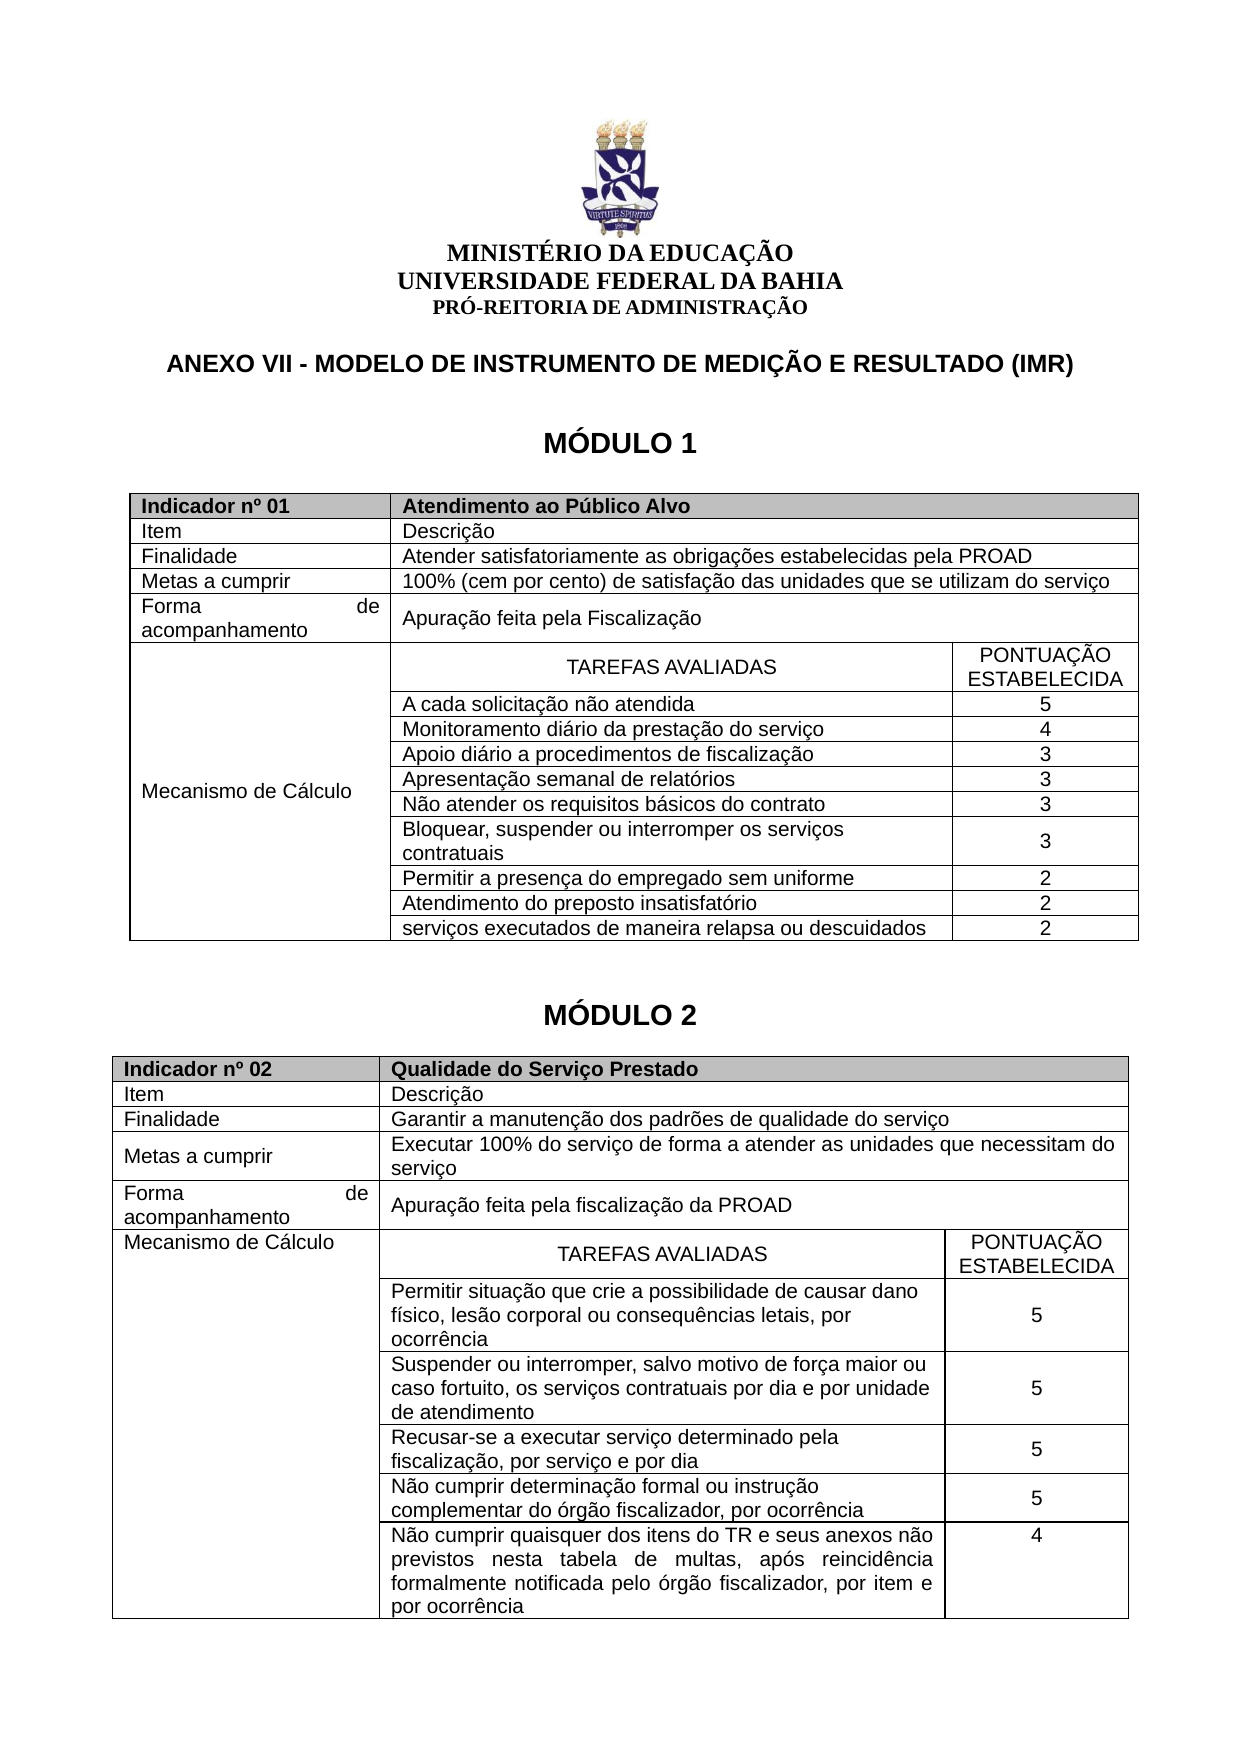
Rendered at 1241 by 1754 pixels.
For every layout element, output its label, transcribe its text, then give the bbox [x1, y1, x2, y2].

table_cell 2 [953, 891, 1138, 914]
table_cell Item [113, 1082, 379, 1106]
table_cell 5 [953, 692, 1138, 716]
table_cell 3 [953, 742, 1138, 766]
table_cell Monitoramento diário da prestação do serviço [391, 717, 952, 741]
table_cell 5 [946, 1352, 1128, 1423]
table_cell Não cumprir quaisquer dos itens do TR e seus anexos não previstos nesta tabela de multas, após reincidência formalmente notificada pelo órgão fiscalizador, por item e por ocorrência [380, 1523, 944, 1618]
table_cell Bloquear, suspender ou interromper os serviços contratuais [391, 817, 952, 864]
table_cell Mecanismo de Cálculo [131, 643, 390, 939]
table_cell 3 [953, 767, 1138, 791]
table_cell 4 [953, 717, 1138, 741]
table_cell 4 [946, 1523, 1128, 1618]
table_header Indicador nº 01 [131, 494, 390, 518]
table_cell 3 [953, 817, 1138, 864]
table_header Atendimento ao Público Alvo [391, 494, 1138, 518]
text ANEXO VII - MODELO DE INSTRUMENTO DE MEDIÇÃO E RESULTADO (IMR) [118, 349, 1122, 377]
table_cell 2 [953, 866, 1138, 889]
table_cell Descrição [380, 1082, 1128, 1106]
table_cell Não atender os requisitos básicos do contrato [391, 792, 952, 816]
table_cell Metas a cumprir [113, 1132, 379, 1180]
table_cell Finalidade [131, 544, 390, 568]
table_cell Recusar-se a executar serviço determinado pela fiscalização, por serviço e por dia [380, 1425, 944, 1472]
table_cell Finalidade [113, 1107, 379, 1131]
table_cell TAREFAS AVALIADAS [391, 643, 952, 691]
table_cell 2 [953, 916, 1138, 939]
table_cell Garantir a manutenção dos padrões de qualidade do serviço [380, 1107, 1128, 1131]
table_cell Permitir a presença do empregado sem uniforme [391, 866, 952, 889]
table_cell PONTUAÇÃO ESTABELECIDA [946, 1230, 1128, 1278]
table_cell Forma de acompanhamento [113, 1181, 379, 1229]
table_cell Permitir situação que crie a possibilidade de causar dano físico, lesão corporal ou consequências letais, por ocorrência [380, 1279, 944, 1351]
table_cell 5 [946, 1474, 1128, 1521]
table_cell Forma de acompanhamento [131, 594, 390, 642]
table_cell Suspender ou interromper, salvo motivo de força maior ou caso fortuito, os serviços contratuais por dia e por unidade de atendimento [380, 1352, 944, 1423]
table_cell Metas a cumprir [131, 569, 390, 593]
table_cell Item [131, 519, 390, 543]
table_cell Apresentação semanal de relatórios [391, 767, 952, 791]
table_cell 5 [946, 1425, 1128, 1472]
table_cell PONTUAÇÃO ESTABELECIDA [953, 643, 1138, 691]
table_header Indicador nº 02 [113, 1057, 379, 1081]
table_cell Não cumprir determinação formal ou instrução complementar do órgão fiscalizador, por ocorrência [380, 1474, 944, 1521]
table_cell Apuração feita pela fiscalização da PROAD [380, 1181, 1128, 1229]
table_cell Descrição [391, 519, 1138, 543]
table_cell A cada solicitação não atendida [391, 692, 952, 716]
table_cell serviços executados de maneira relapsa ou descuidados [391, 916, 952, 939]
text MÓDULO 2 [118, 998, 1122, 1032]
table_cell Atender satisfatoriamente as obrigações estabelecidas pela PROAD [391, 544, 1138, 568]
picture [581, 118, 659, 238]
table_cell 100% (cem por cento) de satisfação das unidades que se utilizam do serviço [391, 569, 1138, 593]
table_cell Apoio diário a procedimentos de fiscalização [391, 742, 952, 766]
table_cell TAREFAS AVALIADAS [380, 1230, 944, 1278]
table_cell Mecanismo de Cálculo [113, 1230, 379, 1618]
table_cell Executar 100% do serviço de forma a atender as unidades que necessitam do serviço [380, 1132, 1128, 1180]
table_cell 3 [953, 792, 1138, 816]
table_header Qualidade do Serviço Prestado [380, 1057, 1128, 1081]
text MÓDULO 1 [118, 426, 1122, 459]
table_cell Apuração feita pela Fiscalização [391, 594, 1138, 642]
table_cell 5 [946, 1279, 1128, 1351]
table_cell Atendimento do preposto insatisfatório [391, 891, 952, 914]
